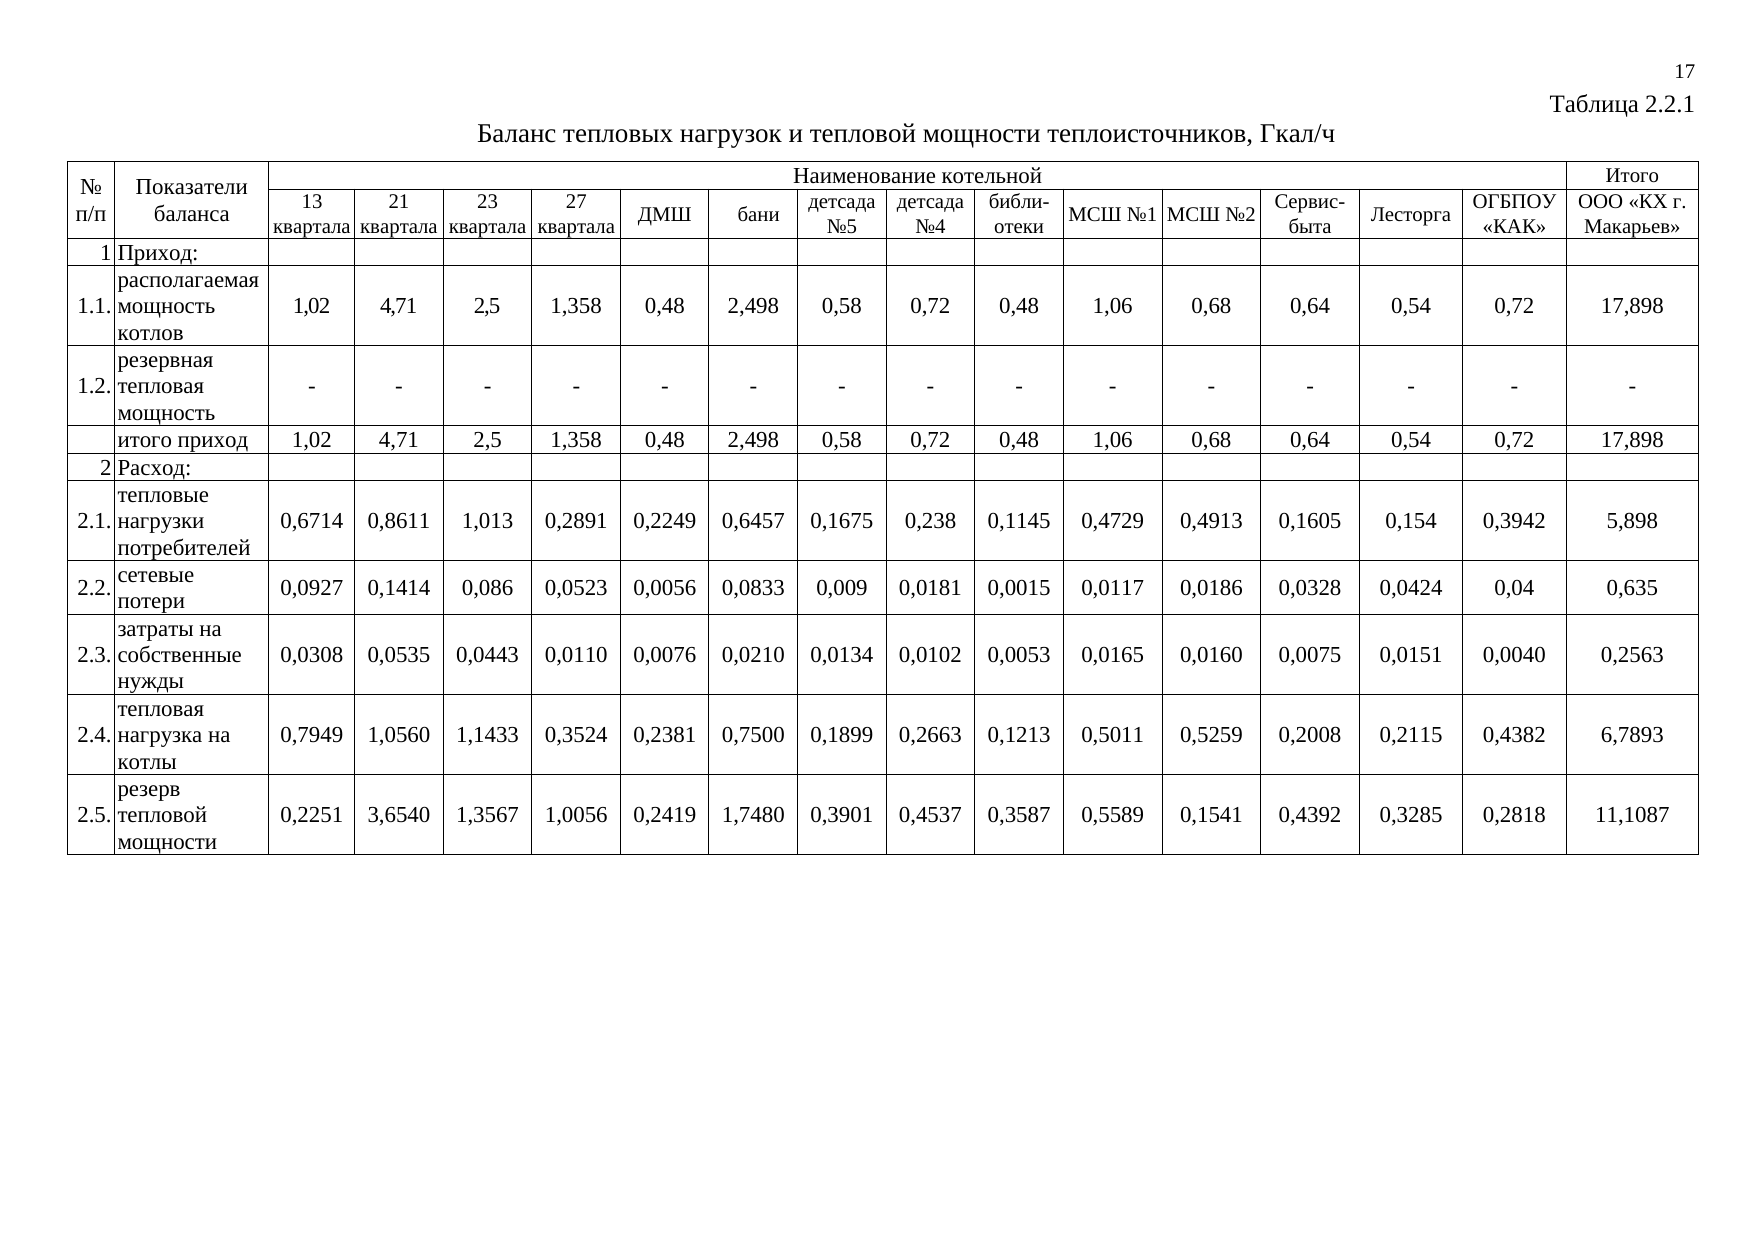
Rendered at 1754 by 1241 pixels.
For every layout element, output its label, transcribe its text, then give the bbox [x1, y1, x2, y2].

table_cell - [355, 346, 443, 425]
table_cell 0,0328 [1261, 561, 1359, 614]
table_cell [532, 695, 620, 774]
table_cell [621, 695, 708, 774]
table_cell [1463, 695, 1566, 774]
table_cell 0,64 [1261, 426, 1359, 453]
table_cell 0,68 [1163, 426, 1260, 453]
table_cell 0,48 [621, 426, 708, 453]
table_cell 2.3. [68, 615, 114, 694]
table_cell 2,498 [709, 266, 797, 345]
table_cell 1.1. [68, 266, 114, 345]
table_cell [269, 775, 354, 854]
table_cell [975, 454, 1063, 480]
table_cell 0,1605 [1261, 481, 1359, 560]
table_cell - [1463, 346, 1566, 425]
table_cell [975, 239, 1063, 265]
table_cell 0,086 [444, 561, 531, 614]
table_cell [1360, 239, 1462, 265]
table_cell - [709, 346, 797, 425]
text Баланс тепловых нагрузок и тепловой мощности теплоисточников, Гкал/ч [59, 117, 1695, 148]
table_cell [1163, 239, 1260, 265]
table_cell [1261, 239, 1359, 265]
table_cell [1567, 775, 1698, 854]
table_cell библи-отеки [975, 190, 1063, 238]
table_cell [355, 454, 443, 480]
table_cell 0,009 [798, 561, 886, 614]
table_cell [887, 239, 974, 265]
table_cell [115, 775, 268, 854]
table_cell 0,2891 [532, 481, 620, 560]
table_cell - [1261, 346, 1359, 425]
table_cell [798, 239, 886, 265]
table_cell [532, 239, 620, 265]
table_cell 0,0015 [975, 561, 1063, 614]
table_cell 0,2249 [621, 481, 708, 560]
table_cell 0,0181 [887, 561, 974, 614]
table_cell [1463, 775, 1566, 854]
table_cell [444, 239, 531, 265]
table_cell 0,72 [1463, 266, 1566, 345]
table_cell 21 квартала [355, 190, 443, 238]
table_cell детсада №5 [798, 190, 886, 238]
table_cell 0,0053 [975, 615, 1063, 694]
table_cell 0,04 [1463, 561, 1566, 614]
table_cell - [975, 346, 1063, 425]
table_cell 0,58 [798, 426, 886, 453]
table_cell 0,154 [1360, 481, 1462, 560]
table_cell 0,0056 [621, 561, 708, 614]
table_cell - [1567, 346, 1698, 425]
table_cell [798, 454, 886, 480]
table_cell 1,02 [269, 426, 354, 453]
table_cell ОГБПОУ «КАК» [1463, 190, 1566, 238]
table_cell - [269, 346, 354, 425]
table_cell [355, 239, 443, 265]
table_cell 0,6457 [709, 481, 797, 560]
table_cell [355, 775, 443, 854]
table_cell [269, 239, 354, 265]
table_cell 0,2563 [1567, 615, 1698, 694]
table_cell 0,0160 [1163, 615, 1260, 694]
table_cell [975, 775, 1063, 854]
table_cell 1 [68, 239, 114, 265]
table_cell 0,0110 [532, 615, 620, 694]
table_header Показатели баланса [115, 162, 268, 238]
table_cell 0,238 [887, 481, 974, 560]
table_cell 0,58 [798, 266, 886, 345]
table_cell [532, 454, 620, 480]
table_cell [887, 454, 974, 480]
table_cell - [887, 346, 974, 425]
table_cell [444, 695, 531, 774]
table_cell 0,0134 [798, 615, 886, 694]
table_cell Приход: [115, 239, 268, 265]
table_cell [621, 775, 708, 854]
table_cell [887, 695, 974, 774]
table_cell 2,5 [444, 266, 531, 345]
table_cell 4,71 [355, 266, 443, 345]
table_header № п/п [68, 162, 114, 238]
table_cell 0,0927 [269, 561, 354, 614]
table_cell 0,8611 [355, 481, 443, 560]
table_cell 0,3942 [1463, 481, 1566, 560]
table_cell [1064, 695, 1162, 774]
table_cell - [1360, 346, 1462, 425]
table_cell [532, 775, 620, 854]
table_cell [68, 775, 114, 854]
table_cell 0,0151 [1360, 615, 1462, 694]
table_header Итого [1567, 162, 1698, 188]
table_cell 2,498 [709, 426, 797, 453]
table_cell [1463, 454, 1566, 480]
table_cell тепловая нагрузка на котлы [115, 695, 268, 774]
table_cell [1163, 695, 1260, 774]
table_cell 0,72 [887, 266, 974, 345]
table_cell 0,6714 [269, 481, 354, 560]
table_cell ООО «КХ г. Макарьев» [1567, 190, 1698, 238]
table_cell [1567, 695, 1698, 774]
table_cell [269, 454, 354, 480]
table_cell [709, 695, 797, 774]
table_cell [1261, 454, 1359, 480]
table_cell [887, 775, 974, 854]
table_cell 0,4729 [1064, 481, 1162, 560]
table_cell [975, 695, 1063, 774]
table_cell итого приход [115, 426, 268, 453]
table_cell располагаемая мощность котлов [115, 266, 268, 345]
table_cell Расход: [115, 454, 268, 480]
table_cell 0,0075 [1261, 615, 1359, 694]
table_cell детсада №4 [887, 190, 974, 238]
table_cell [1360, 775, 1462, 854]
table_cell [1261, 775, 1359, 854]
table_cell - [1064, 346, 1162, 425]
table_cell 0,0117 [1064, 561, 1162, 614]
table_cell 0,48 [975, 426, 1063, 453]
table_cell 23 квартала [444, 190, 531, 238]
table_cell 0,64 [1261, 266, 1359, 345]
table_cell 5,898 [1567, 481, 1698, 560]
table_cell ДМШ [621, 190, 708, 238]
table_cell 0,54 [1360, 426, 1462, 453]
table_cell 0,0040 [1463, 615, 1566, 694]
table_cell 0,1145 [975, 481, 1063, 560]
table_cell 1,358 [532, 266, 620, 345]
table_cell - [1163, 346, 1260, 425]
table_cell 0,0523 [532, 561, 620, 614]
table_cell 1,06 [1064, 266, 1162, 345]
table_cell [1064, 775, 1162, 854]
table_cell 0,0076 [621, 615, 708, 694]
table_cell 17,898 [1567, 266, 1698, 345]
table_cell [621, 239, 708, 265]
table_cell резервная тепловая мощность [115, 346, 268, 425]
table_cell [709, 239, 797, 265]
table_cell 0,0443 [444, 615, 531, 694]
table_cell сетевые потери [115, 561, 268, 614]
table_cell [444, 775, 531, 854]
table_cell 2.4. [68, 695, 114, 774]
table_cell - [444, 346, 531, 425]
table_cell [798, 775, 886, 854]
table_cell 0,72 [1463, 426, 1566, 453]
table_cell 1,02 [269, 266, 354, 345]
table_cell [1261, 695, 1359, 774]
table_cell Лесторга [1360, 190, 1462, 238]
table_cell 0,0535 [355, 615, 443, 694]
table_cell 2.1. [68, 481, 114, 560]
table_cell 27 квартала [532, 190, 620, 238]
table_cell 0,48 [621, 266, 708, 345]
table_cell 1,06 [1064, 426, 1162, 453]
table_cell 1,013 [444, 481, 531, 560]
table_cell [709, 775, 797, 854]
table_cell [1064, 454, 1162, 480]
table_cell 0,0308 [269, 615, 354, 694]
table_cell 0,54 [1360, 266, 1462, 345]
table_cell затраты на собственные нужды [115, 615, 268, 694]
table_cell - [798, 346, 886, 425]
table_cell 0,1675 [798, 481, 886, 560]
table_header Наименование котельной [269, 162, 1566, 188]
table_cell [68, 426, 114, 453]
table_cell 2,5 [444, 426, 531, 453]
table_cell 17,898 [1567, 426, 1698, 453]
table_cell [444, 454, 531, 480]
table_cell [1163, 454, 1260, 480]
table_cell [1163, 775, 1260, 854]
table_cell [1064, 239, 1162, 265]
table_cell 0,72 [887, 426, 974, 453]
table_cell 0,1414 [355, 561, 443, 614]
text Таблица 2.2.1 [59, 89, 1695, 117]
table_cell 0,0833 [709, 561, 797, 614]
table_cell [1567, 454, 1698, 480]
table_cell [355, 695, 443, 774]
table_cell 0,635 [1567, 561, 1698, 614]
table_cell 1.2. [68, 346, 114, 425]
table_cell [621, 454, 708, 480]
table_cell [709, 454, 797, 480]
table_cell 0,0210 [709, 615, 797, 694]
table_cell тепловые нагрузки потребителей [115, 481, 268, 560]
table_cell 2 [68, 454, 114, 480]
table_cell [1567, 239, 1698, 265]
table_cell МСШ №2 [1163, 190, 1260, 238]
table_cell 0,0424 [1360, 561, 1462, 614]
table_cell 13 квартала [269, 190, 354, 238]
table_cell МСШ №1 [1064, 190, 1162, 238]
table_cell - [621, 346, 708, 425]
table_cell 4,71 [355, 426, 443, 453]
table_cell 2.2. [68, 561, 114, 614]
table_cell 0,0165 [1064, 615, 1162, 694]
table_cell 0,4913 [1163, 481, 1260, 560]
table_cell - [532, 346, 620, 425]
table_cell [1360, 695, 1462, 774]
table_cell [1360, 454, 1462, 480]
table_cell 0,0102 [887, 615, 974, 694]
table_cell [1463, 239, 1566, 265]
table_cell 0,68 [1163, 266, 1260, 345]
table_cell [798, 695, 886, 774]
table_cell 1,358 [532, 426, 620, 453]
table_cell 0,0186 [1163, 561, 1260, 614]
table_cell бани [709, 190, 797, 238]
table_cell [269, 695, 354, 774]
table_cell Сервис-быта [1261, 190, 1359, 238]
table_cell 0,48 [975, 266, 1063, 345]
